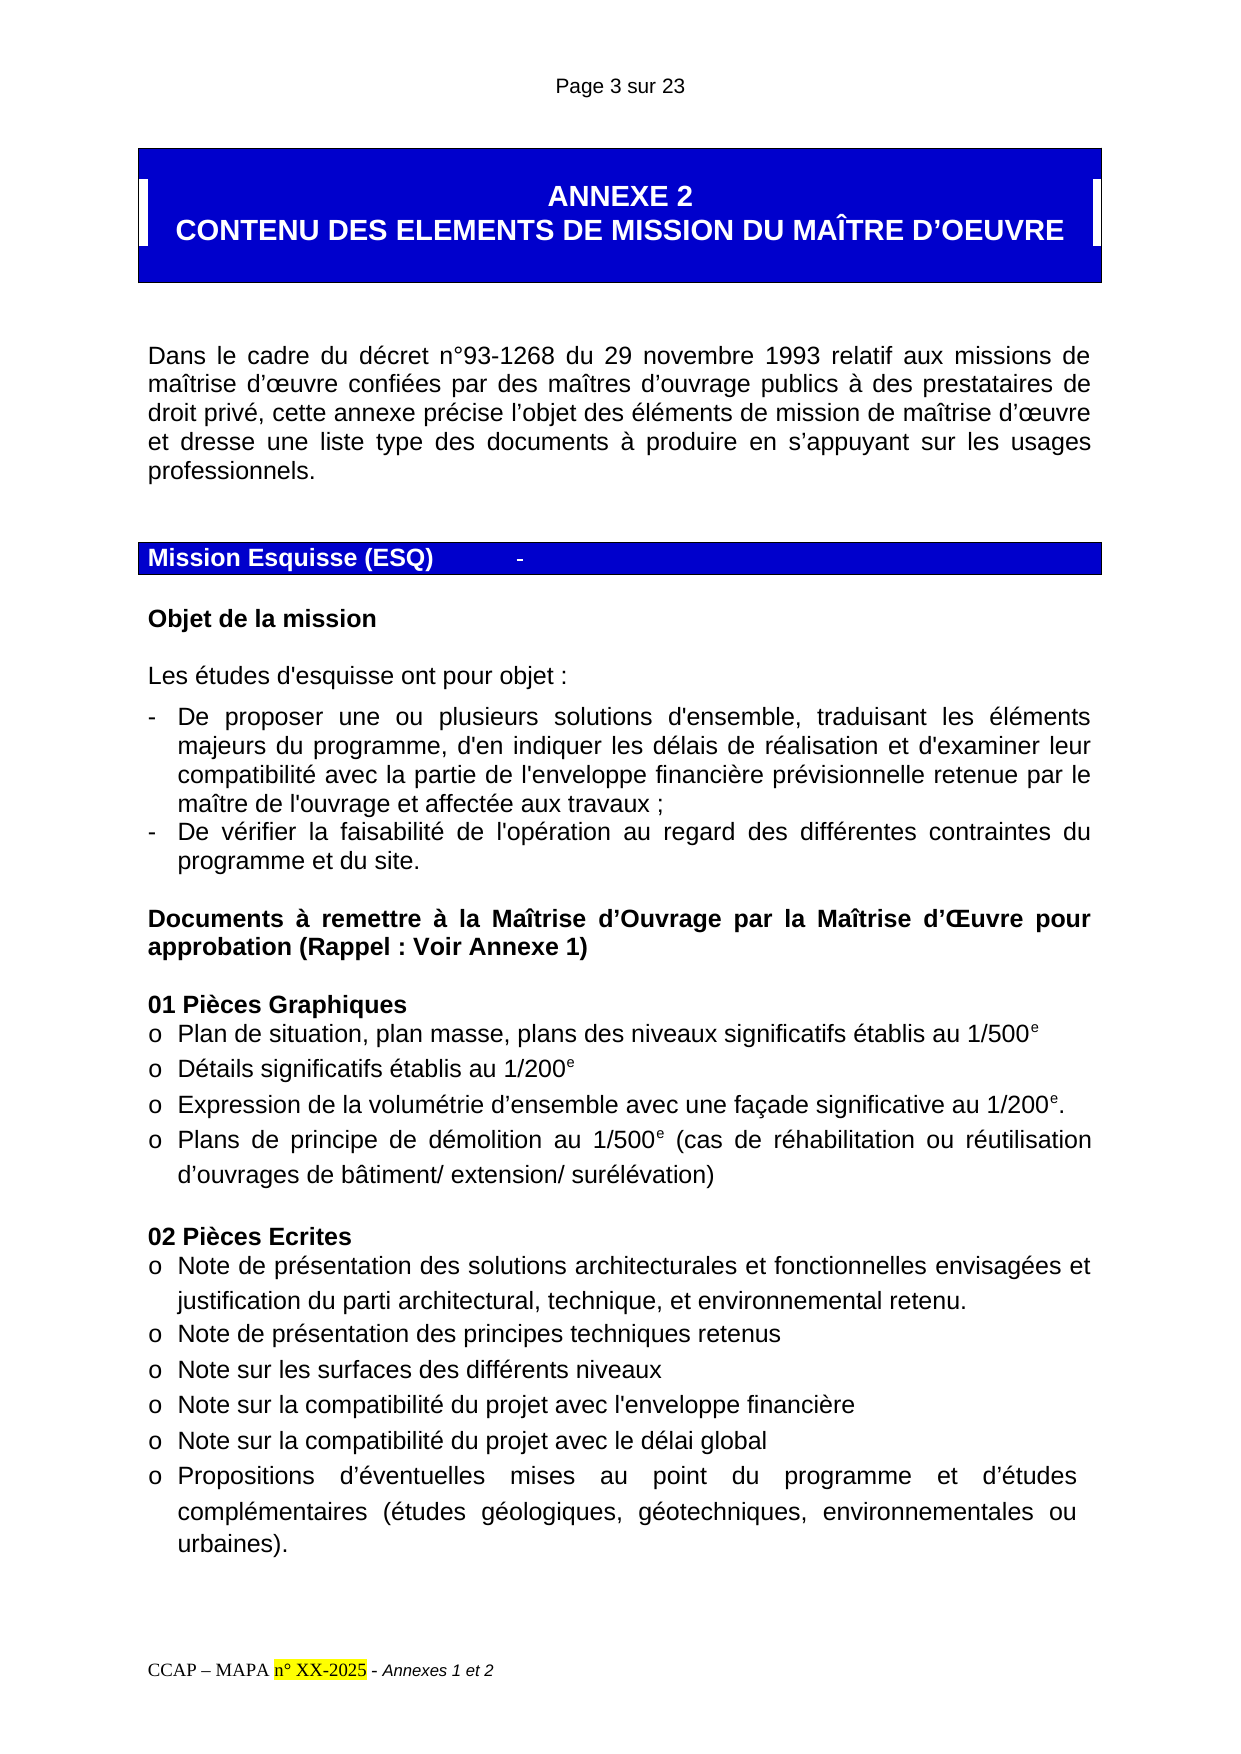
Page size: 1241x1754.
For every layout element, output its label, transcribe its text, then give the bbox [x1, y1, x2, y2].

list De vérifier la faisabilité de l'opération au regard des différentes contraintes du programme et du site. [148, 817, 1093, 875]
text 02 Pièces Ecrites [148, 1222, 1093, 1251]
text Objet de la mission [148, 604, 1093, 632]
list Plan de situation, plan masse, plans des niveaux significatifs établis au 1/500e [148, 1019, 1093, 1049]
text annexe 2 [148, 179, 1093, 213]
text Documents à remettre à la Maîtrise d’Ouvrage par la Maîtrise d’Œuvre pour approbation (Rappel : Voir Annexe 1) [148, 904, 1093, 961]
text Les études d'esquisse ont pour objet : [148, 661, 1093, 690]
list Note sur la compatibilité du projet avec le délai global [148, 1426, 1093, 1457]
list Plans de principe de démolition au 1/500e (cas de réhabilitation ou réutilisation d’ouvrages de bâtiment/ extension/ surélévation) [148, 1125, 1093, 1189]
text contenu des elements de mission du maÎtre D’OEUVRE [148, 213, 1093, 243]
text Mission Esquisse (ESQ) [139, 543, 1101, 574]
text 01 Pièces Graphiques [148, 990, 1093, 1019]
text Dans le cadre du décret n°93-1268 du 29 novembre 1993 relatif aux missions de maîtrise d’œuvre confiées par des maîtres d’ouvrage publics à des prestataires de droit privé, cette annexe précise l’objet des éléments de mission de maîtrise d’œuvre et dresse une liste type des documents à produire en s’appuyant sur les usages professionnels. [148, 341, 1093, 484]
list Note sur la compatibilité du projet avec l'enveloppe financière [148, 1390, 1093, 1421]
list Note sur les surfaces des différents niveaux [148, 1355, 1093, 1386]
list Note de présentation des principes techniques retenus [148, 1319, 1093, 1350]
list Détails significatifs établis au 1/200e [148, 1054, 1093, 1085]
list De proposer une ou plusieurs solutions d'ensemble, traduisant les éléments majeurs du programme, d'en indiquer les délais de réalisation et d'examiner leur compatibilité avec la partie de l'enveloppe financière prévisionnelle retenue par le maître de l'ouvrage et affectée aux travaux ; [148, 702, 1093, 817]
list Expression de la volumétrie d’ensemble avec une façade significative au 1/200e. [148, 1090, 1093, 1121]
list Note de présentation des solutions architecturales et fonctionnelles envisagées et justification du parti architectural, technique, et environnemental retenu. [148, 1251, 1093, 1315]
list Propositions d’éventuelles mises au point du programme et d’études complémentaires (études géologiques, géotechniques, environnementales ou urbaines). [148, 1461, 1078, 1558]
